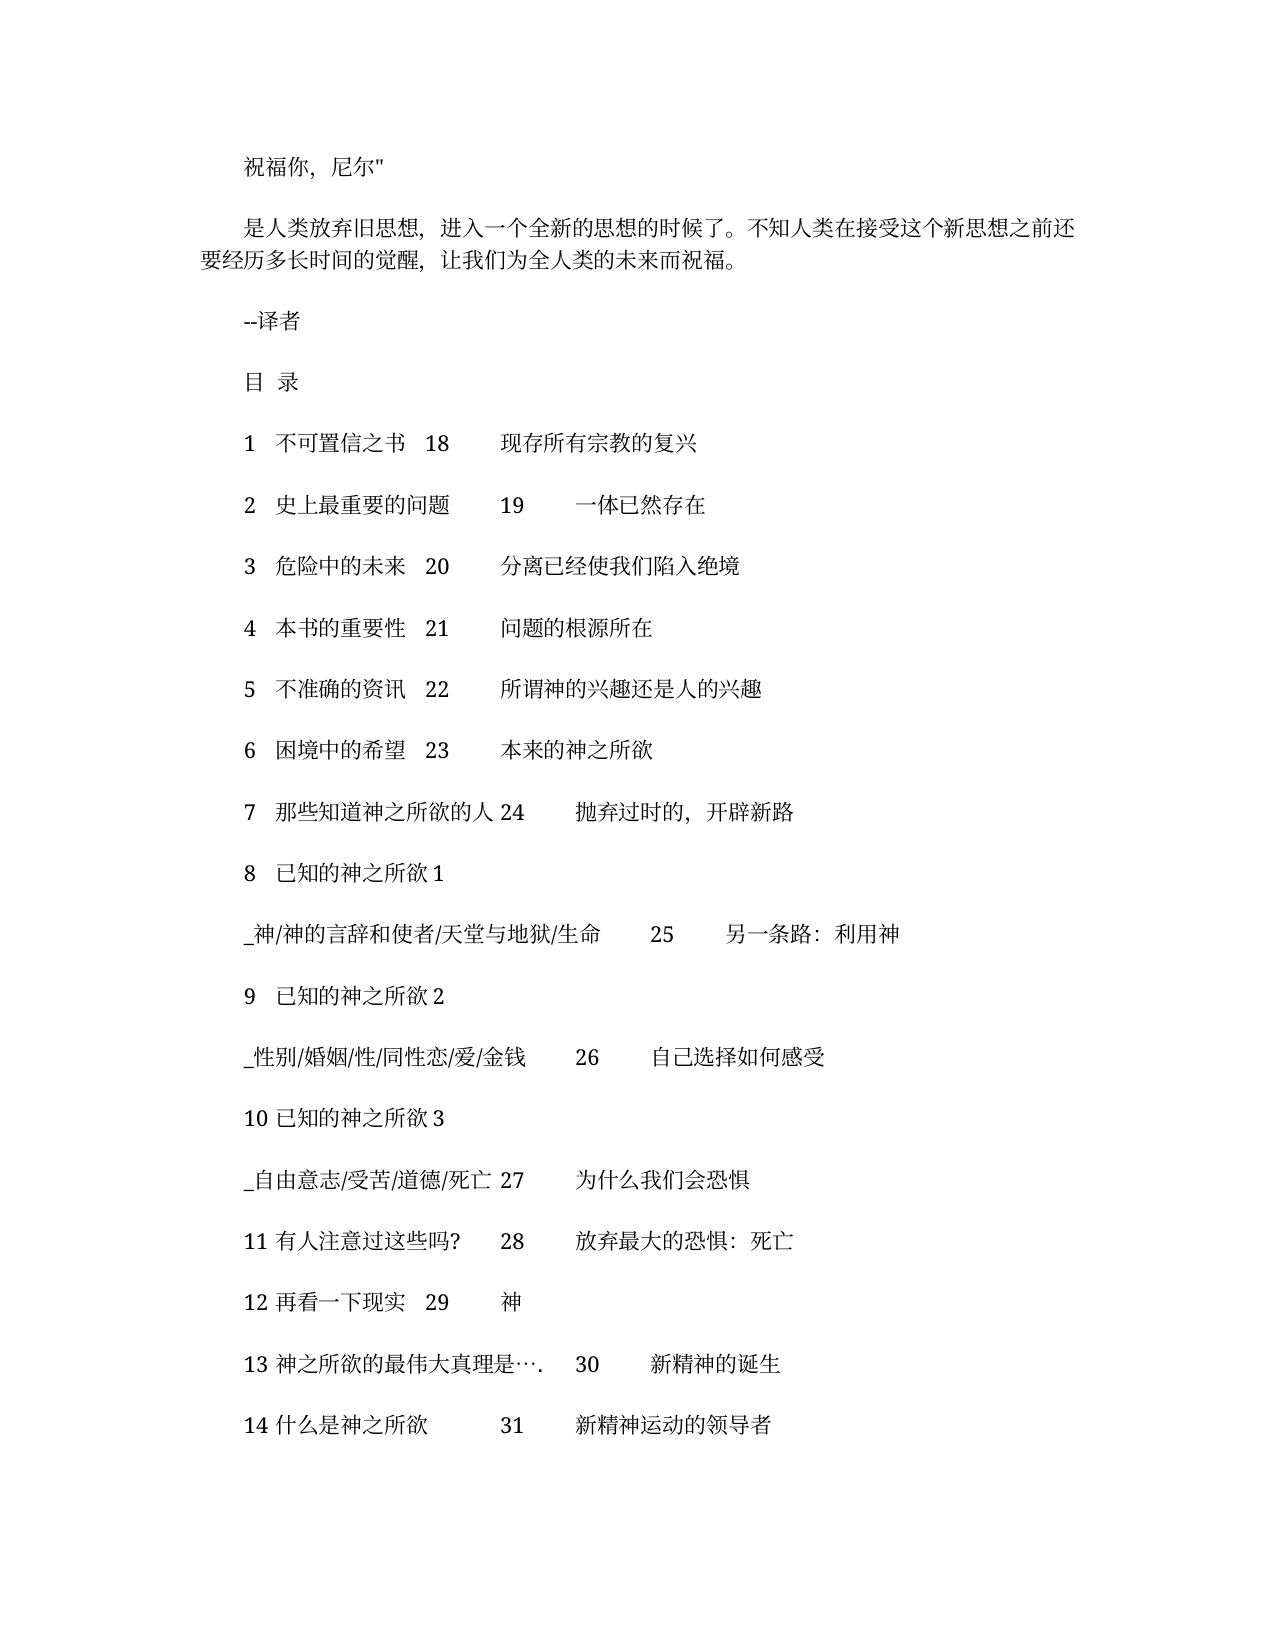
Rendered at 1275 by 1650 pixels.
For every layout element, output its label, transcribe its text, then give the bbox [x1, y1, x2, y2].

text 3 危险中的未来 20 分离已经使我们陷入绝境 [200, 549, 1075, 581]
text 1 不可置信之书 18 现存所有宗教的复兴 [200, 427, 1075, 458]
text 8 已知的神之所欲1 [200, 856, 1075, 888]
text 11 有人注意过这些吗? 28 放弃最大的恐惧：死亡 [200, 1224, 1075, 1256]
text 10 已知的神之所欲3 [200, 1102, 1075, 1133]
text _自由意志/受苦/道德/死亡 27 为什么我们会恐惧 [200, 1163, 1075, 1194]
text 7 那些知道神之所欲的人 24 抛弃过时的，开辟新路 [200, 795, 1075, 826]
text 12 再看一下现实 29 神 [200, 1286, 1075, 1317]
text 14 什么是神之所欲 31 新精神运动的领导者 [200, 1408, 1075, 1440]
text 2 史上最重要的问题 19 一体已然存在 [200, 488, 1075, 519]
text 5 不准确的资讯 22 所谓神的兴趣还是人的兴趣 [200, 672, 1075, 704]
text 祝福你，尼尔" [200, 150, 1075, 182]
text 4 本书的重要性 21 问题的根源所在 [200, 611, 1075, 642]
text --译者 [200, 304, 1075, 336]
text _性别/婚姻/性/同性恋/爱/金钱 26 自己选择如何感受 [200, 1040, 1075, 1072]
text 13 神之所欲的最伟大真理是…. 30 新精神的诞生 [200, 1347, 1075, 1378]
text 目 录 [200, 365, 1075, 397]
text _神/神的言辞和使者/天堂与地狱/生命 25 另一条路：利用神 [200, 917, 1075, 949]
text 是人类放弃旧思想，进入一个全新的思想的时候了。不知人类在接受这个新思想之前还要经历多长时间的觉醒，让我们为全人类的未来而祝福。 [200, 211, 1075, 274]
text 9 已知的神之所欲2 [200, 979, 1075, 1010]
text 6 困境中的希望 23 本来的神之所欲 [200, 733, 1075, 765]
